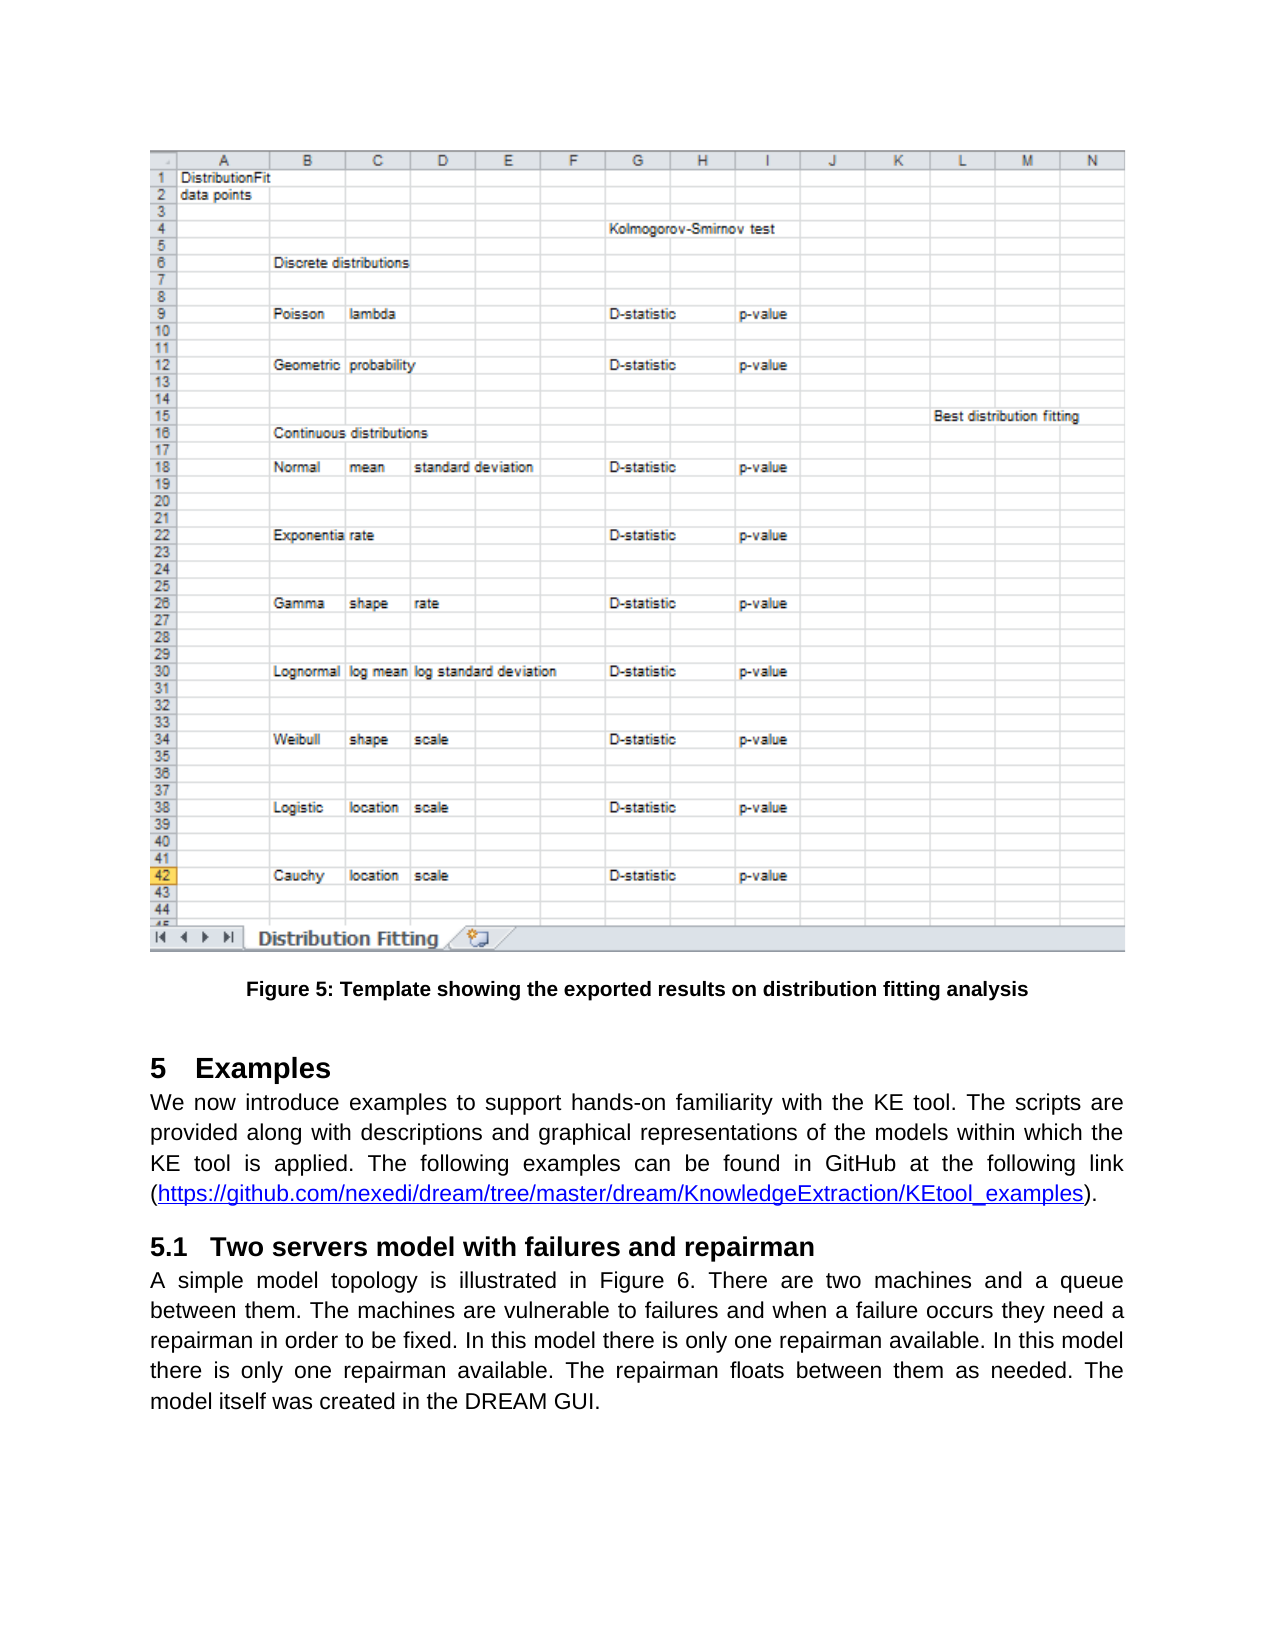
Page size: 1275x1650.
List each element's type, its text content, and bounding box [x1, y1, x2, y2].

text We now introduce examples to support hands-on familiarity with the KE tool. The scripts are provided along with descriptions and graphical representations of the models within which the KE tool is applied. The following examples can be found in GitHub at the following link (https://github.com/nexedi/dream/tree/master/dream/KnowledgeExtraction/KEtool_examples). [150, 1089, 1125, 1206]
subtitle Examples [150, 1051, 1125, 1084]
text Figure 5: Template showing the exported results on distribution fitting analysis [150, 977, 1125, 1001]
subtitle Two servers model with failures and repairman [150, 1231, 1125, 1262]
text A simple model topology is illustrated in Figure 6. There are two machines and a queue between them. The machines are vulnerable to failures and when a failure occurs they need a repairman in order to be fixed. In this model there is only one repairman available. In this model there is only one repairman available. The repairman floats between them as needed. The model itself was created in the DREAM GUI. [150, 1267, 1125, 1414]
picture [150, 150, 1125, 952]
